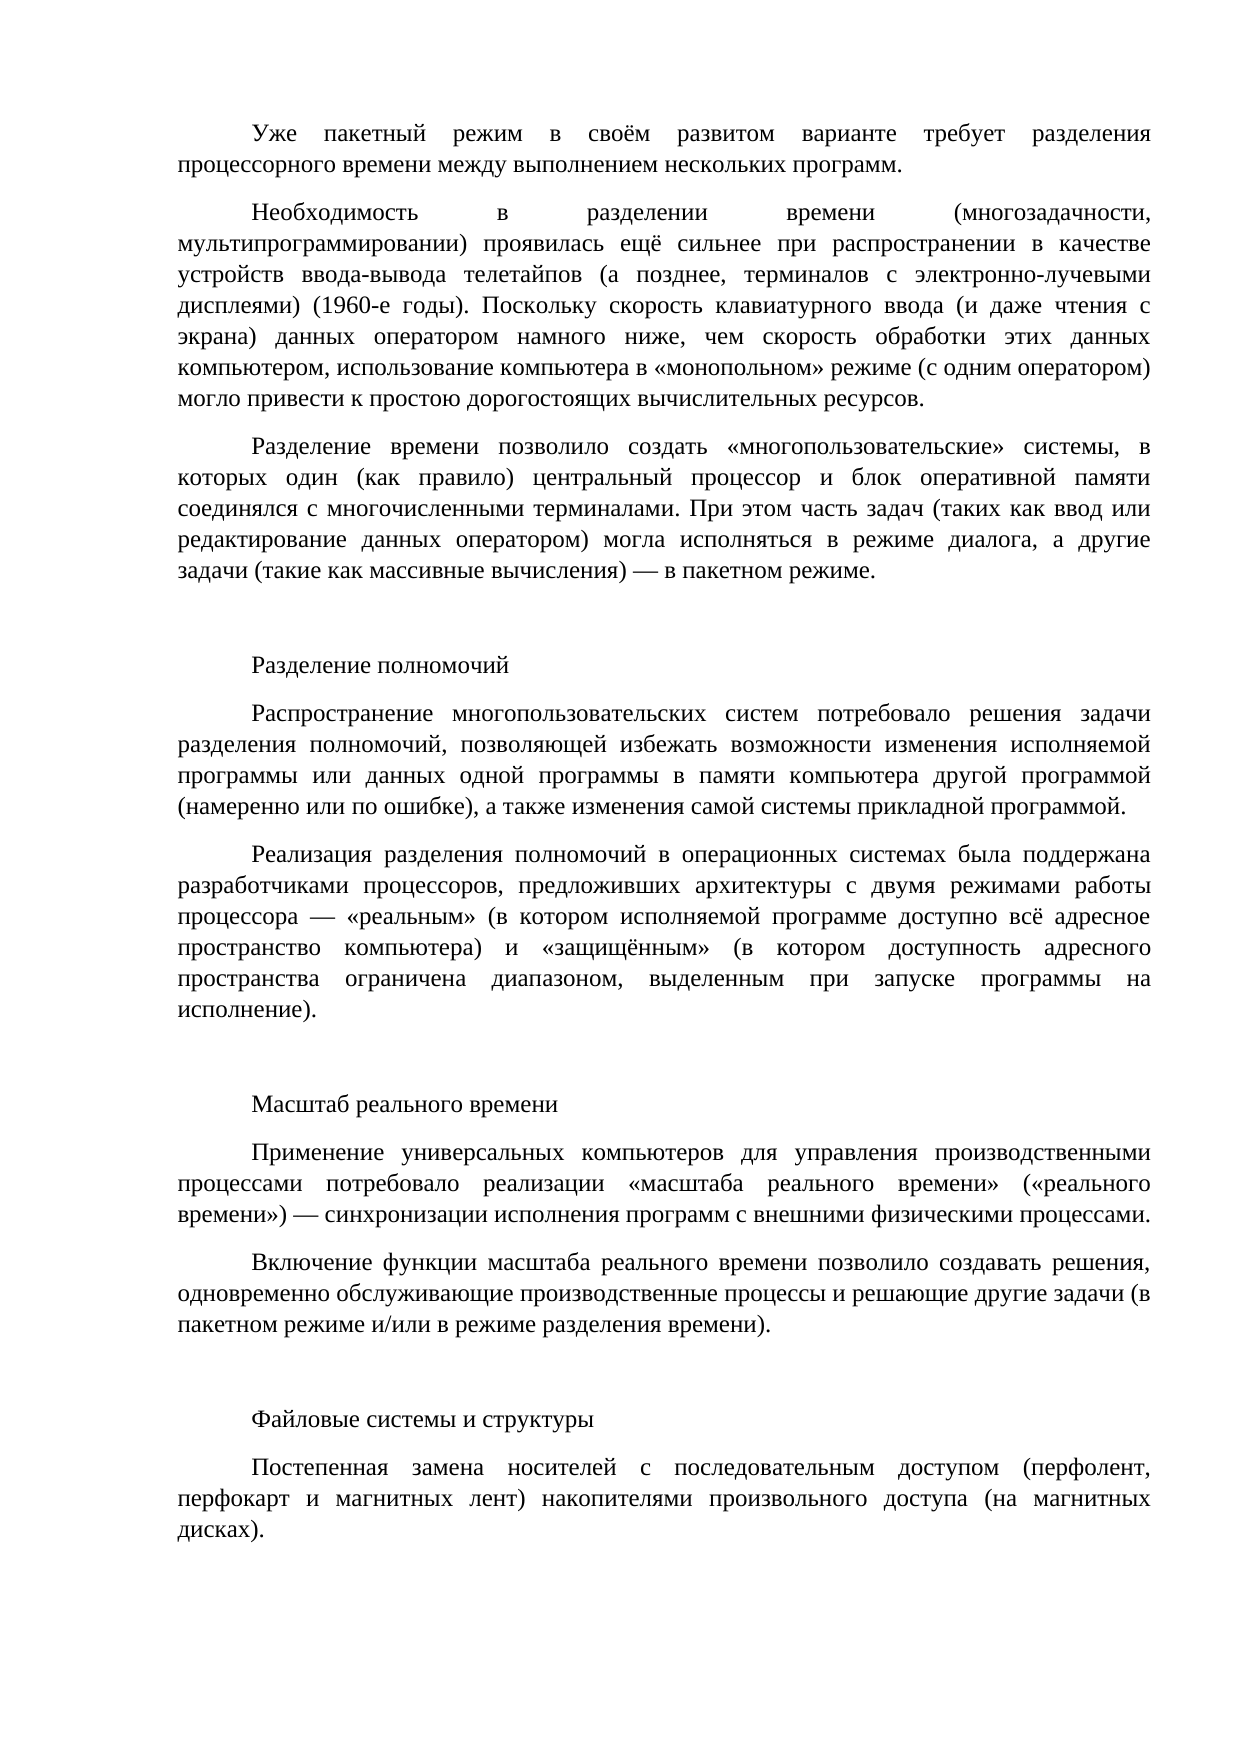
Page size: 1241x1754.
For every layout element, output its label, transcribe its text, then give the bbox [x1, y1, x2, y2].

text Уже пакетный режим в своём развитом варианте требует разделения процессорного времени между выполнением нескольких программ. [177, 118, 1152, 178]
text Необходимость в разделении времени (многозадачности, мультипрограммировании) проявилась ещё сильнее при распространении в качестве устройств ввода-вывода телетайпов (а позднее, терминалов с электронно-лучевыми дисплеями) (1960-е годы). Поскольку скорость клавиатурного ввода (и даже чтения с экрана) данных оператором намного ниже, чем скорость обработки этих данных компьютером, использование компьютера в «монопольном» режиме (с одним оператором) могло привести к простою дорогостоящих вычислительных ресурсов. [177, 197, 1152, 412]
text Масштаб реального времени [177, 1089, 1152, 1118]
text Разделение полномочий [177, 650, 1152, 679]
text Применение универсальных компьютеров для управления производственными процессами потребовало реализации «масштаба реального времени» («реального времени») — синхронизации исполнения программ с внешними физическими процессами. [177, 1137, 1152, 1228]
text Включение функции масштаба реального времени позволило создавать решения, одновременно обслуживающие производственные процессы и решающие другие задачи (в пакетном режиме и/или в режиме разделения времени). [177, 1247, 1152, 1338]
text Постепенная замена носителей с последовательным доступом (перфолент, перфокарт и магнитных лент) накопителями произвольного доступа (на магнитных дисках). [177, 1452, 1152, 1543]
text Распространение многопользовательских систем потребовало решения задачи разделения полномочий, позволяющей избежать возможности изменения исполняемой программы или данных одной программы в памяти компьютера другой программой (намеренно или по ошибке), а также изменения самой системы прикладной программой. [177, 698, 1152, 820]
text Реализация разделения полномочий в операционных системах была поддержана разработчиками процессоров, предложивших архитектуры с двумя режимами работы процессора — «реальным» (в котором исполняемой программе доступно всё адресное пространство компьютера) и «защищённым» (в котором доступность адресного пространства ограничена диапазоном, выделенным при запуске программы на исполнение). [177, 839, 1152, 1023]
text Разделение времени позволило создать «многопользовательские» системы, в которых один (как правило) центральный процессор и блок оперативной памяти соединялся с многочисленными терминалами. При этом часть задач (таких как ввод или редактирование данных оператором) могла исполняться в режиме диалога, а другие задачи (такие как массивные вычисления) — в пакетном режиме. [177, 431, 1152, 584]
text Файловые системы и структуры [177, 1404, 1152, 1433]
